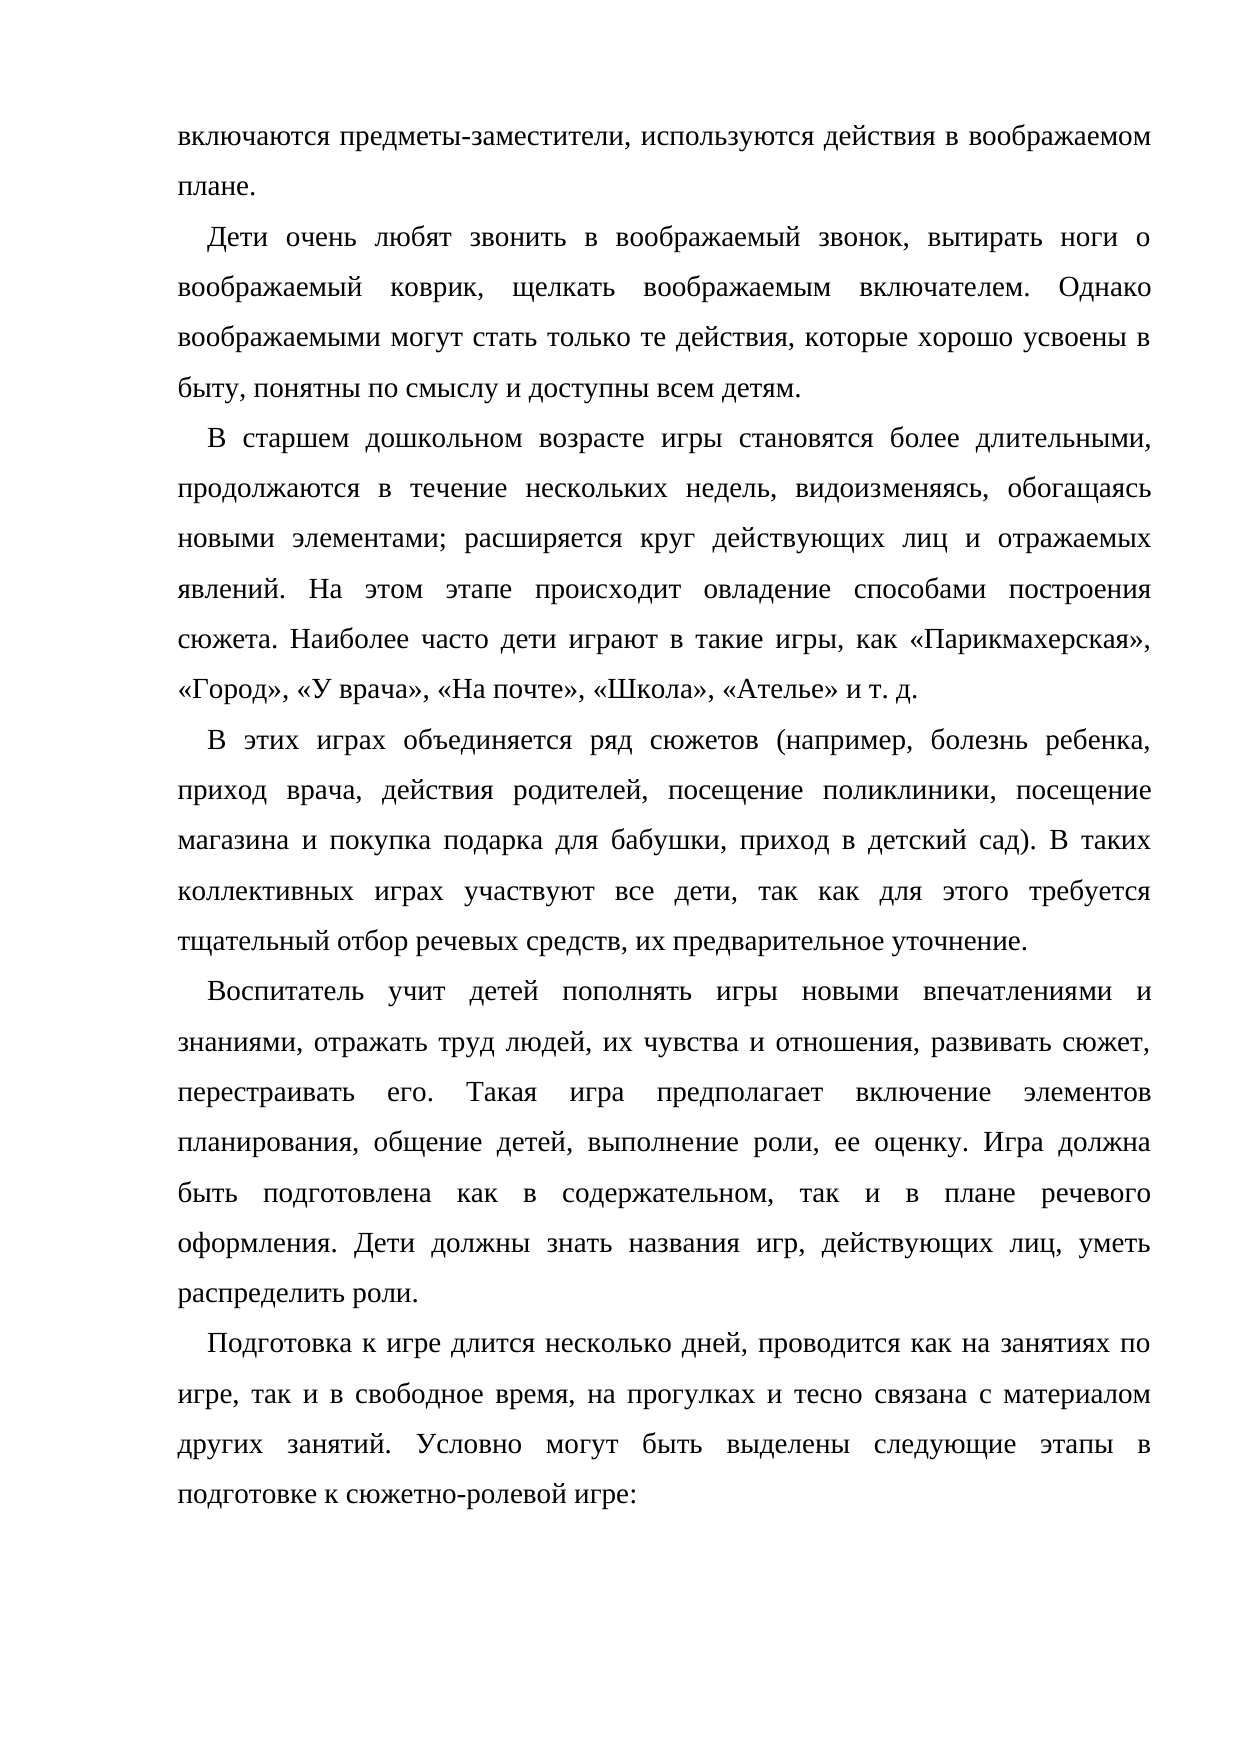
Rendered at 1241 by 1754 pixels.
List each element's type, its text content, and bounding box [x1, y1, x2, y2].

text Дети очень любят звонить в воображаемый звонок, вытирать ноги о воображаемый коврик, щелкать воображаемым включателем. Однако воображаемыми могут стать только те действия, которые хорошо усвоены в быту, понятны по смыслу и доступны всем детям. [177, 219, 1152, 403]
text Воспитатель учит детей пополнять игры новыми впечатлениями и знаниями, отражать труд людей, их чувства и отношения, развивать сюжет, перестраивать его. Такая игра предполагает включение элементов планирования, общение детей, выполнение роли, ее оценку. Игра должна быть подготовлена как в содержательном, так и в плане речевого оформления. Дети должны знать названия игр, действующих лиц, уметь распределить роли. [177, 973, 1152, 1309]
text В старшем дошкольном возрасте игры становятся более длительными, продолжаются в течение нескольких недель, видоизменяясь, обогащаясь новыми элементами; расширяется круг действующих лиц и отражаемых явлений. На этом этапе происходит овладение способами построения сюжета. Наиболее часто дети играют в такие игры, как «Парикмахерская», «Город», «У врача», «На почте», «Школа», «Ателье» и т. д. [177, 420, 1152, 705]
text Подготовка к игре длится несколько дней, проводится как на занятиях по игре, так и в свободное время, на прогулках и тесно связана с материалом других занятий. Условно могут быть выделены следующие этапы в подготовке к сюжетно-ролевой игре: [177, 1326, 1152, 1510]
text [177, 118, 1152, 202]
text В этих играх объединяется ряд сюжетов (например, болезнь ребенка, приход врача, действия родителей, посещение поликлиники, посещение магазина и покупка подарка для бабушки, приход в детский сад). В таких коллективных играх участвуют все дети, так как для этого требуется тщательный отбор речевых средств, их предварительное уточнение. [177, 722, 1152, 957]
